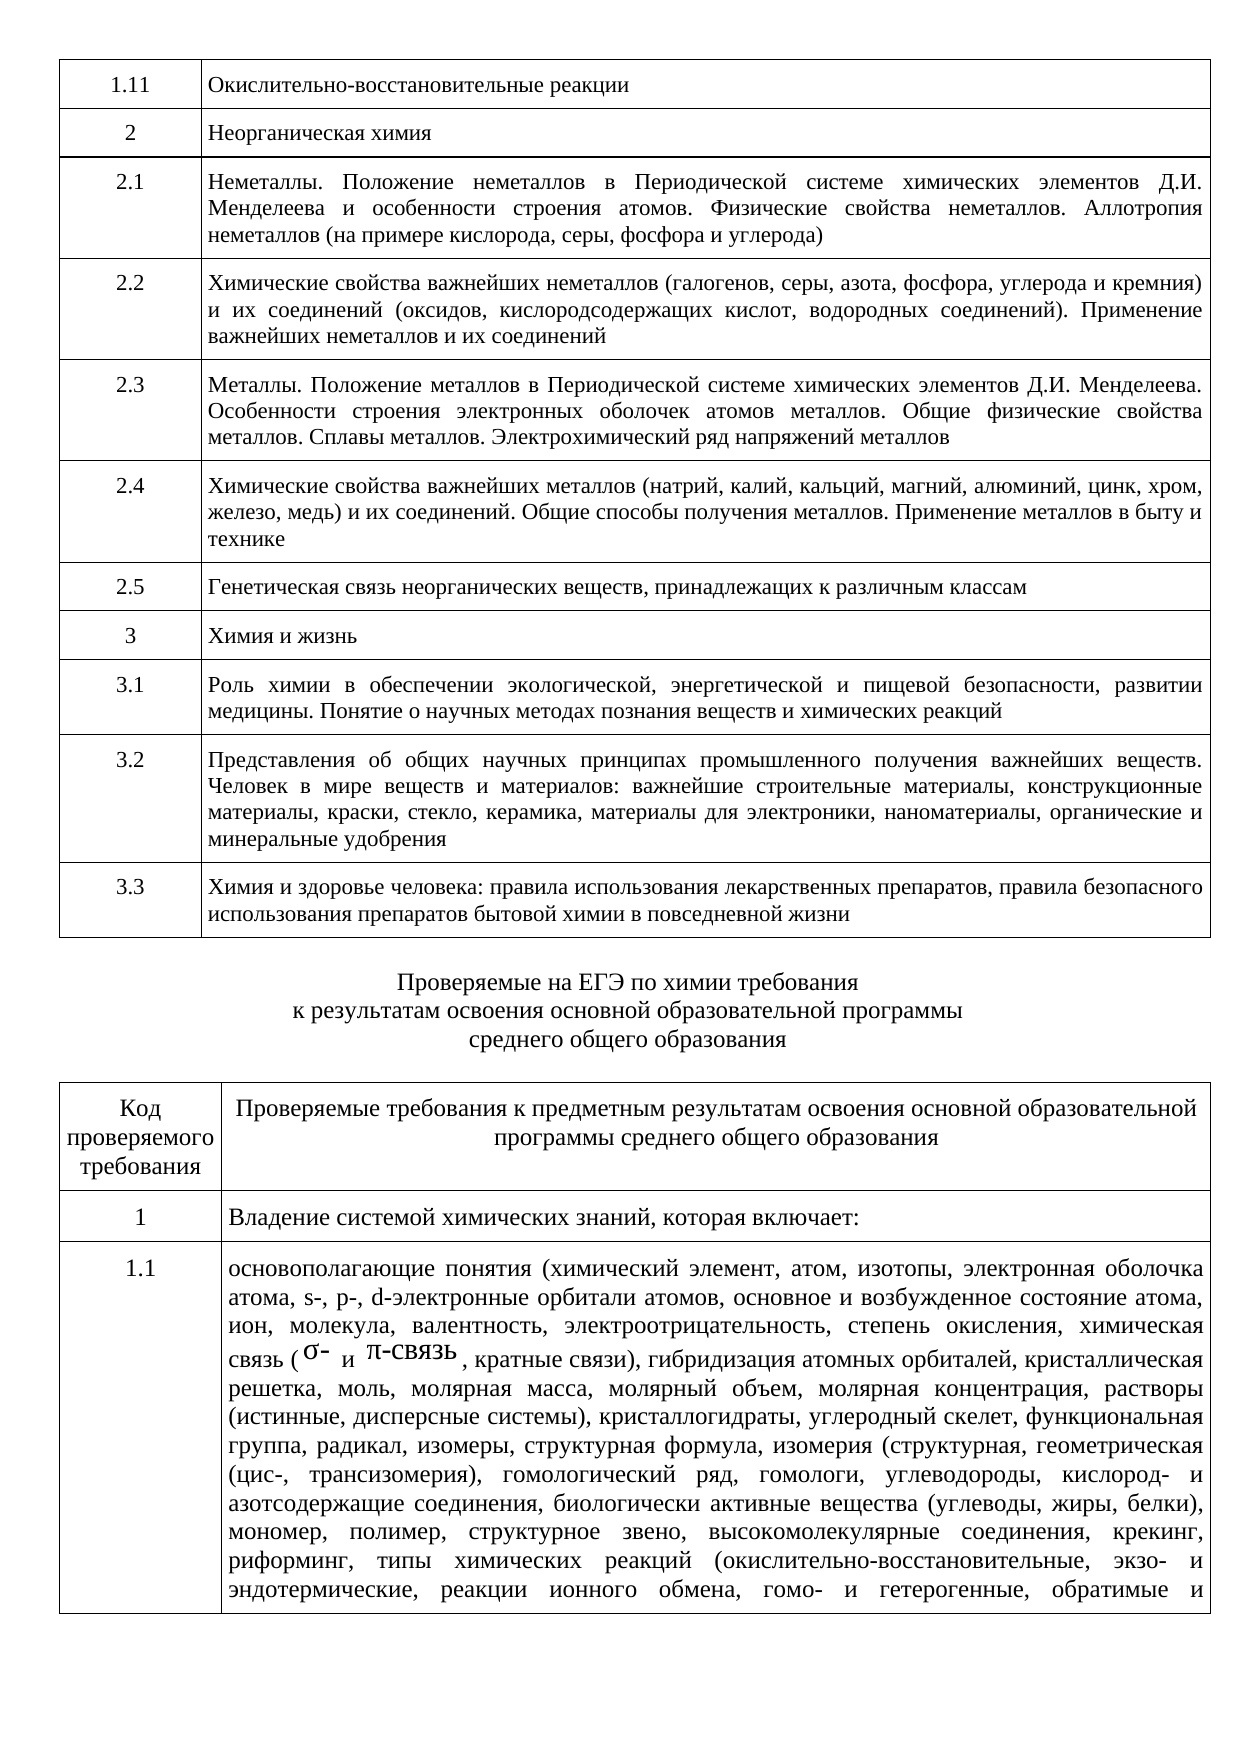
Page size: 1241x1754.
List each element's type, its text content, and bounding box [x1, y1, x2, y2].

table_cell Химические свойства важнейших неметаллов (галогенов, серы, азота, фосфора, углерода и кремния) и их соединений (оксидов, кислородсодержащих кислот, водородных соединений). Применение важнейших неметаллов и их соединений [202, 259, 1210, 359]
table_cell Химия и жизнь [202, 611, 1210, 659]
table_cell 2.5 [60, 563, 201, 610]
table_cell 1.1 [60, 1242, 221, 1613]
table_cell 3.3 [60, 863, 201, 937]
table_cell Представления об общих научных принципах промышленного получения важнейших веществ. Человек в мире веществ и материалов: важнейшие строительные материалы, конструкционные материалы, краски, стекло, керамика, материалы для электроники, наноматериалы, органические и минеральные удобрения [202, 735, 1210, 862]
table_cell 2 [60, 109, 201, 156]
table_cell 2.3 [60, 360, 201, 460]
table_cell Роль химии в обеспечении экологической, энергетической и пищевой безопасности, развитии медицины. Понятие о научных методах познания веществ и химических реакций [202, 660, 1210, 734]
table_cell 1.11 [60, 60, 201, 108]
table_header Проверяемые требования к предметным результатам освоения основной образовательной программы среднего общего образования [222, 1083, 1210, 1190]
table_cell Владение системой химических знаний, которая включает: [222, 1191, 1210, 1241]
table_cell Неметаллы. Положение неметаллов в Периодической системе химических элементов Д.И. Менделеева и особенности строения атомов. Физические свойства неметаллов. Аллотропия неметаллов (на примере кислорода, серы, фосфора и углерода) [202, 158, 1210, 258]
table_cell Химия и здоровье человека: правила использования лекарственных препаратов, правила безопасного использования препаратов бытовой химии в повседневной жизни [202, 863, 1210, 937]
table_cell 2.2 [60, 259, 201, 359]
text Проверяемые на ЕГЭ по химии требования [89, 967, 1167, 995]
text среднего общего образования [89, 1024, 1167, 1053]
table_cell 3.1 [60, 660, 201, 734]
text к результатам освоения основной образовательной программы [89, 995, 1167, 1024]
table_cell Металлы. Положение металлов в Периодической системе химических элементов Д.И. Менделеева. Особенности строения электронных оболочек атомов металлов. Общие физические свойства металлов. Сплавы металлов. Электрохимический ряд напряжений металлов [202, 360, 1210, 460]
table_cell 1 [60, 1191, 221, 1241]
table_cell 3.2 [60, 735, 201, 862]
table_cell Окислительно-восстановительные реакции [202, 60, 1210, 108]
table_cell 2.1 [60, 158, 201, 258]
table_cell 2.4 [60, 461, 201, 562]
table_header Код проверяемого требования [60, 1083, 221, 1190]
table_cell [222, 1242, 1210, 1613]
table_cell Химические свойства важнейших металлов (натрий, калий, кальций, магний, алюминий, цинк, хром, железо, медь) и их соединений. Общие способы получения металлов. Применение металлов в быту и технике [202, 461, 1210, 562]
table_cell Генетическая связь неорганических веществ, принадлежащих к различным классам [202, 563, 1210, 610]
table_cell Неорганическая химия [202, 109, 1210, 156]
table_cell 3 [60, 611, 201, 659]
